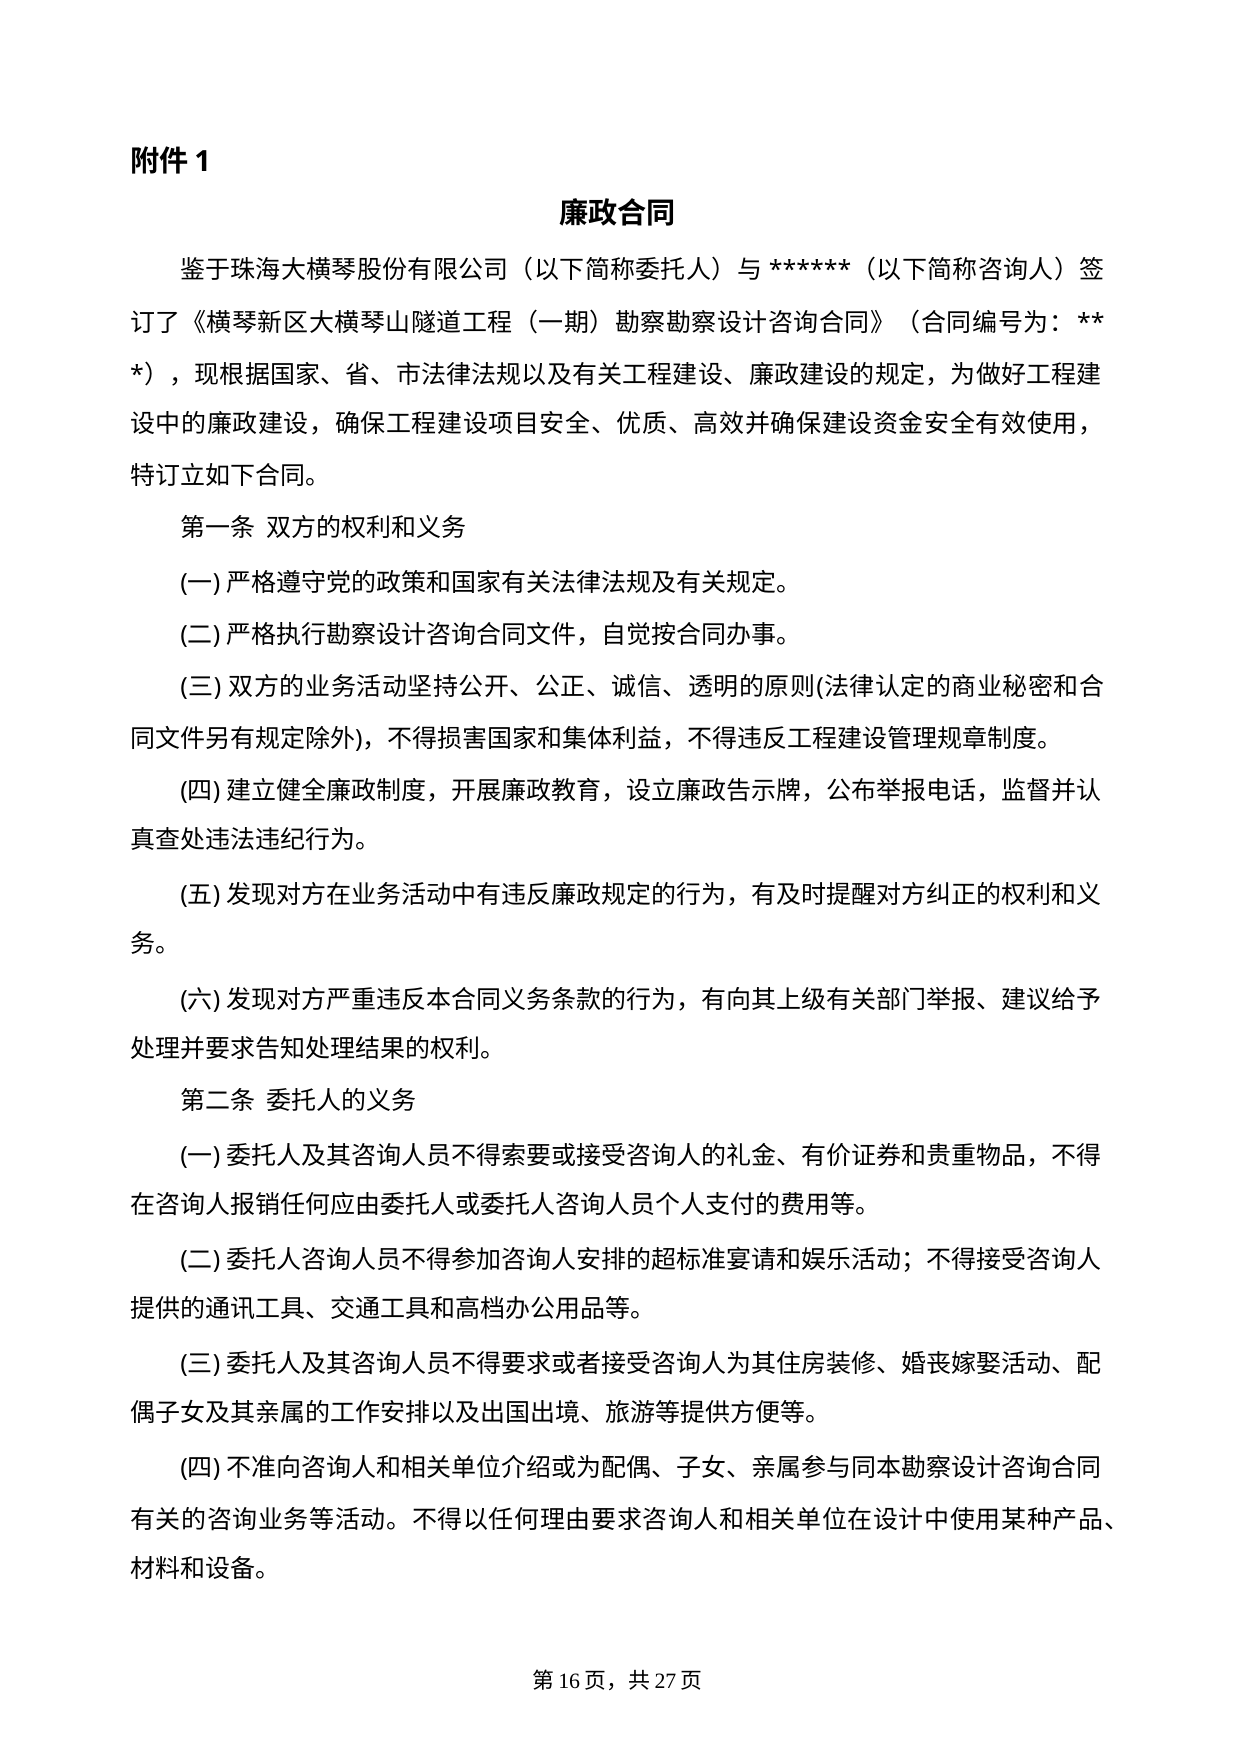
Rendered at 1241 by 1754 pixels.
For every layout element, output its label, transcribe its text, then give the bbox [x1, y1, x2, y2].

text (二) 委托人咨询人员不得参加咨询人安排的超标准宴请和娱乐活动；不得接受咨询人提供的通讯工具、交通工具和高档办公用品等。 [130, 1224, 1104, 1328]
text (三) 双方的业务活动坚持公开、公正、诚信、透明的原则(法律认定的商业秘密和合同文件另有规定除外)，不得损害国家和集体利益，不得违反工程建设管理规章制度。 [130, 651, 1104, 755]
text (二) 严格执行勘察设计咨询合同文件，自觉按合同办事。 [130, 599, 1104, 651]
text (一) 委托人及其咨询人员不得索要或接受咨询人的礼金、有价证券和贵重物品，不得在咨询人报销任何应由委托人或委托人咨询人员个人支付的费用等。 [130, 1119, 1104, 1224]
text 附件1 [130, 130, 1104, 182]
text (六) 发现对方严重违反本合同义务条款的行为，有向其上级有关部门举报、建议给予处理并要求告知处理结果的权利。 [130, 963, 1104, 1067]
text 第一条 双方的权利和义务 [130, 494, 1104, 547]
text 廉政合同 [130, 182, 1104, 234]
text 第二条 委托人的义务 [130, 1067, 1104, 1119]
text (一) 严格遵守党的政策和国家有关法律法规及有关规定。 [130, 547, 1104, 599]
text (四) 建立健全廉政制度，开展廉政教育，设立廉政告示牌，公布举报电话，监督并认真查处违法违纪行为。 [130, 755, 1104, 859]
text 鉴于珠海大横琴股份有限公司（以下简称委托人）与 ******（以下简称咨询人）签订了《横琴新区大横琴山隧道工程（一期）勘察勘察设计咨询合同》（合同编号为：***），现根据国家、省、市法律法规以及有关工程建设、廉政建设的规定，为做好工程建设中的廉政建设，确保工程建设项目安全、优质、高效并确保建设资金安全有效使用，特订立如下合同。 [130, 234, 1104, 494]
text (五) 发现对方在业务活动中有违反廉政规定的行为，有及时提醒对方纠正的权利和义务。 [130, 859, 1104, 963]
text (三) 委托人及其咨询人员不得要求或者接受咨询人为其住房装修、婚丧嫁娶活动、配偶子女及其亲属的工作安排以及出国出境、旅游等提供方便等。 [130, 1328, 1104, 1432]
text (四) 不准向咨询人和相关单位介绍或为配偶、子女、亲属参与同本勘察设计咨询合同有关的咨询业务等活动。不得以任何理由要求咨询人和相关单位在设计中使用某种产品、材料和设备。 [130, 1432, 1104, 1588]
